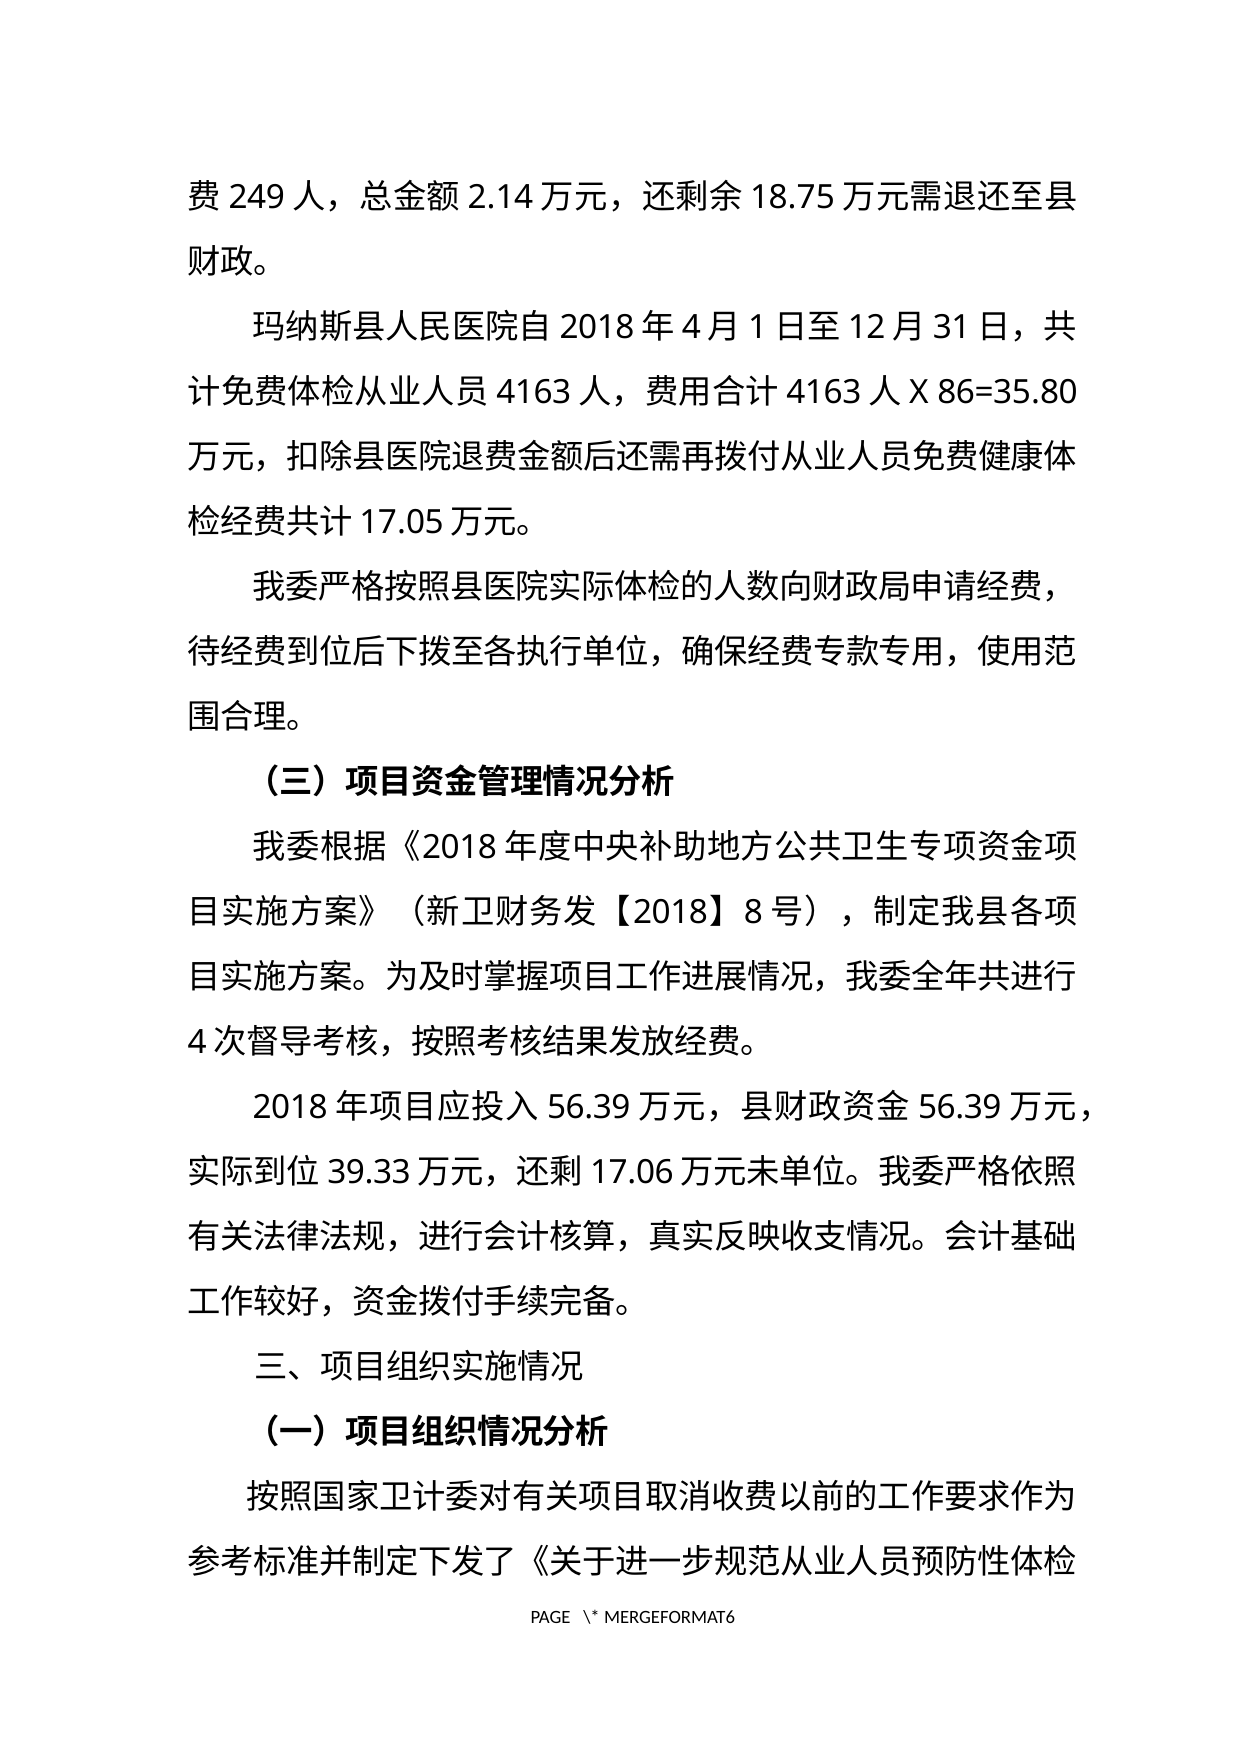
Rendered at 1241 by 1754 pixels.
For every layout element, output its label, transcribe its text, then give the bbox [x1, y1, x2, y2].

text 三、项目组织实施情况 [187, 1332, 1078, 1397]
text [187, 1462, 1078, 1592]
text 玛纳斯县人民医院自2018年4月1日至12月31日，共计免费体检从业人员4163人，费用合计4163人X 86=35.80万元，扣除县医院退费金额后还需再拨付从业人员免费健康体检经费共计17.05万元。 [187, 292, 1078, 552]
text 我委严格按照县医院实际体检的人数向财政局申请经费，待经费到位后下拨至各执行单位，确保经费专款专用，使用范围合理。 [187, 552, 1078, 747]
text 我委根据《2018年度中央补助地方公共卫生专项资金项目实施方案》（新卫财务发【2018】8号），制定我县各项目实施方案。为及时掌握项目工作进展情况，我委全年共进行4次督导考核，按照考核结果发放经费。 [187, 812, 1078, 1072]
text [187, 162, 1078, 292]
text 2018年项目应投入56.39万元，县财政资金56.39万元，实际到位39.33万元，还剩17.06万元未单位。我委严格依照有关法律法规，进行会计核算，真实反映收支情况。会计基础工作较好，资金拨付手续完备。 [187, 1072, 1078, 1332]
text （一）项目组织情况分析 [187, 1397, 1078, 1462]
text （三）项目资金管理情况分析 [187, 747, 1078, 812]
